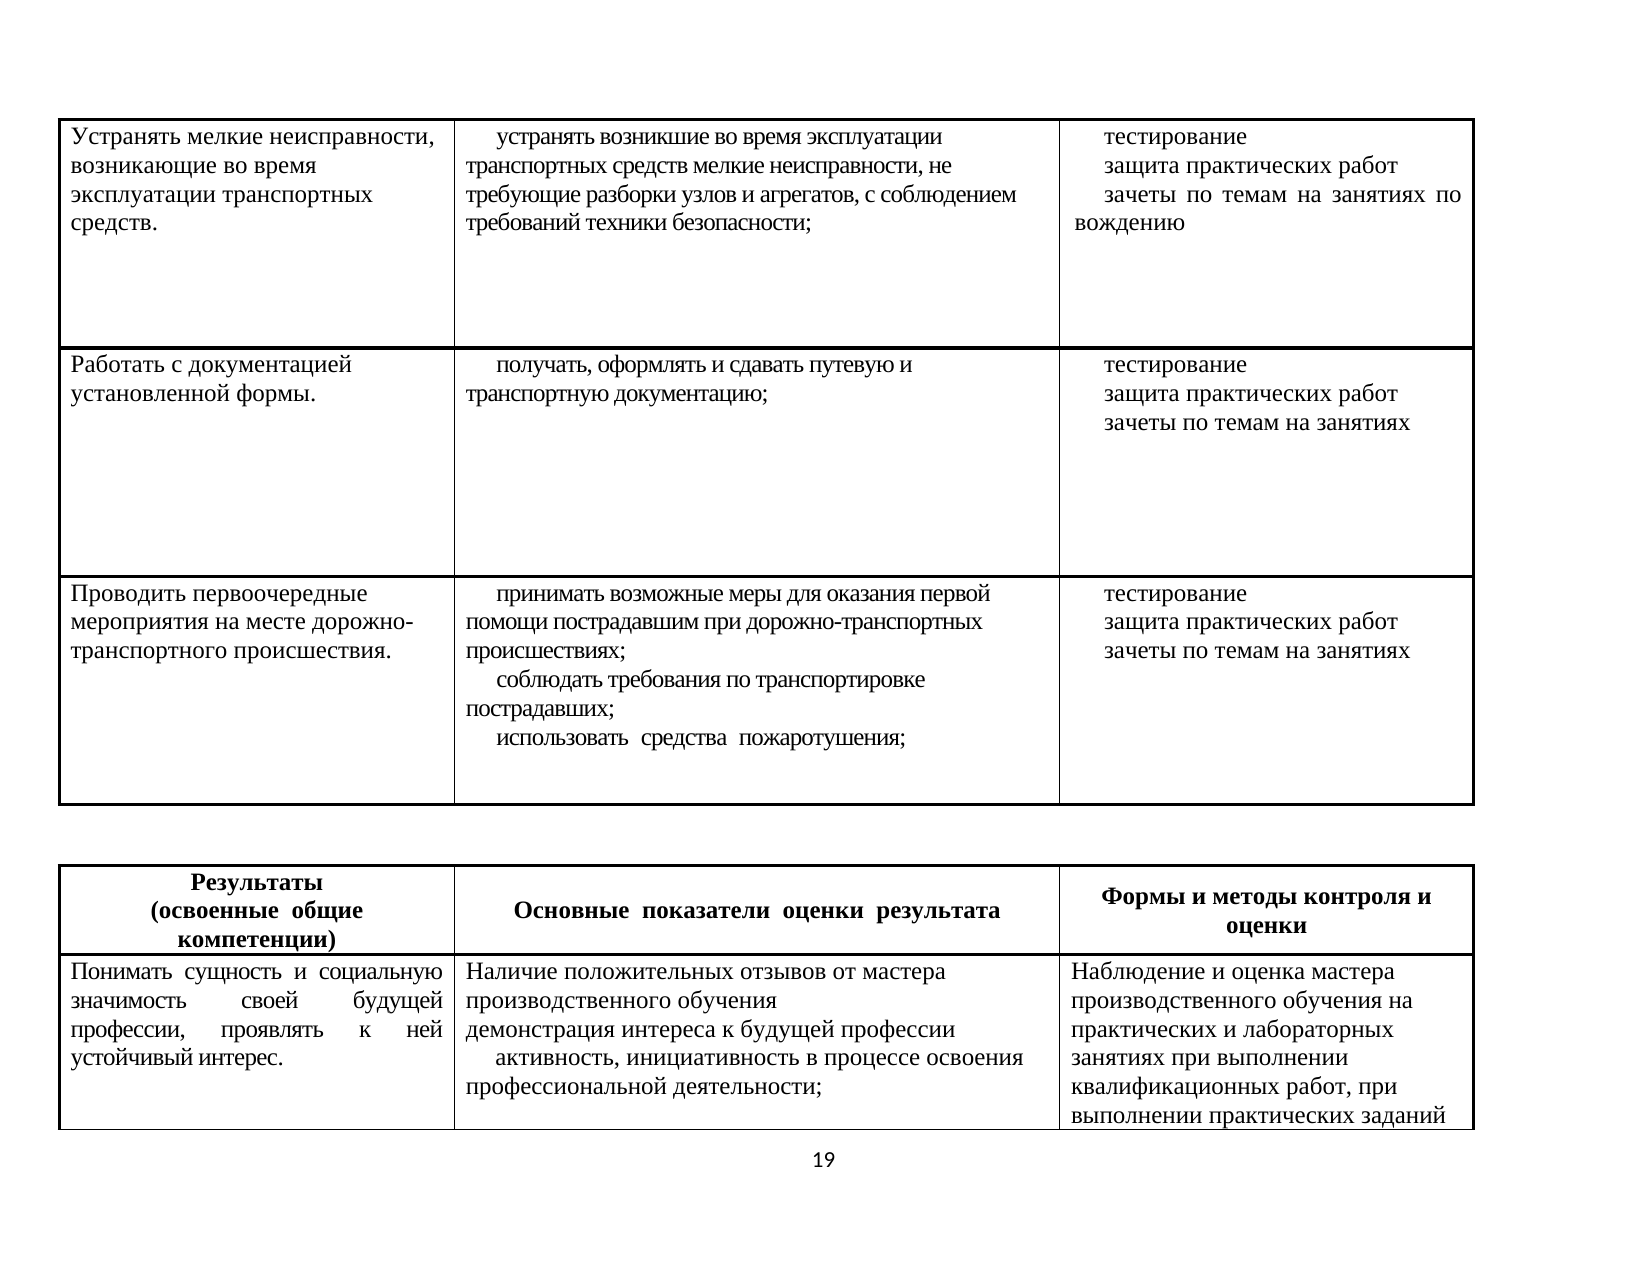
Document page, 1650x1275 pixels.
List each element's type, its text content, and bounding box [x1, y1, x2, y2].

table_cell тестирование защита практических работ зачеты по темам на занятиях по вождению [1060, 121, 1472, 346]
table_cell принимать возможные меры для оказания первой помощи пострадавшим при дорожно-транспортных происшествиях; соблюдать требования по транспортировке пострадавших; использовать средства пожаротушения; [455, 578, 1059, 803]
table_cell получать, оформлять и сдавать путевую и транспортную документацию; [455, 350, 1059, 575]
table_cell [455, 956, 1059, 1129]
table_cell устранять возникшие во время эксплуатации транспортных средств мелкие неисправности, не требующие разборки узлов и агрегатов, с соблюдением требований техники безопасности; [455, 121, 1059, 346]
table_cell Устранять мелкие неисправности, возникающие во время эксплуатации транспортных средств. [61, 121, 454, 346]
table_cell тестирование защита практических работ зачеты по темам на занятиях [1060, 578, 1472, 803]
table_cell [61, 956, 454, 1129]
table_cell тестирование защита практических работ зачеты по темам на занятиях [1060, 350, 1472, 575]
table_header Результаты (освоенные общие компетенции) [61, 867, 454, 953]
table_cell Работать с документацией установленной формы. [61, 350, 454, 575]
table_cell Проводить первоочередные мероприятия на месте дорожно-транспортного происшествия. [61, 578, 454, 803]
table_header Формы и методы контроля и оценки [1060, 867, 1472, 953]
table_header Основные показатели оценки результата [455, 867, 1059, 953]
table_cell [1060, 956, 1472, 1129]
